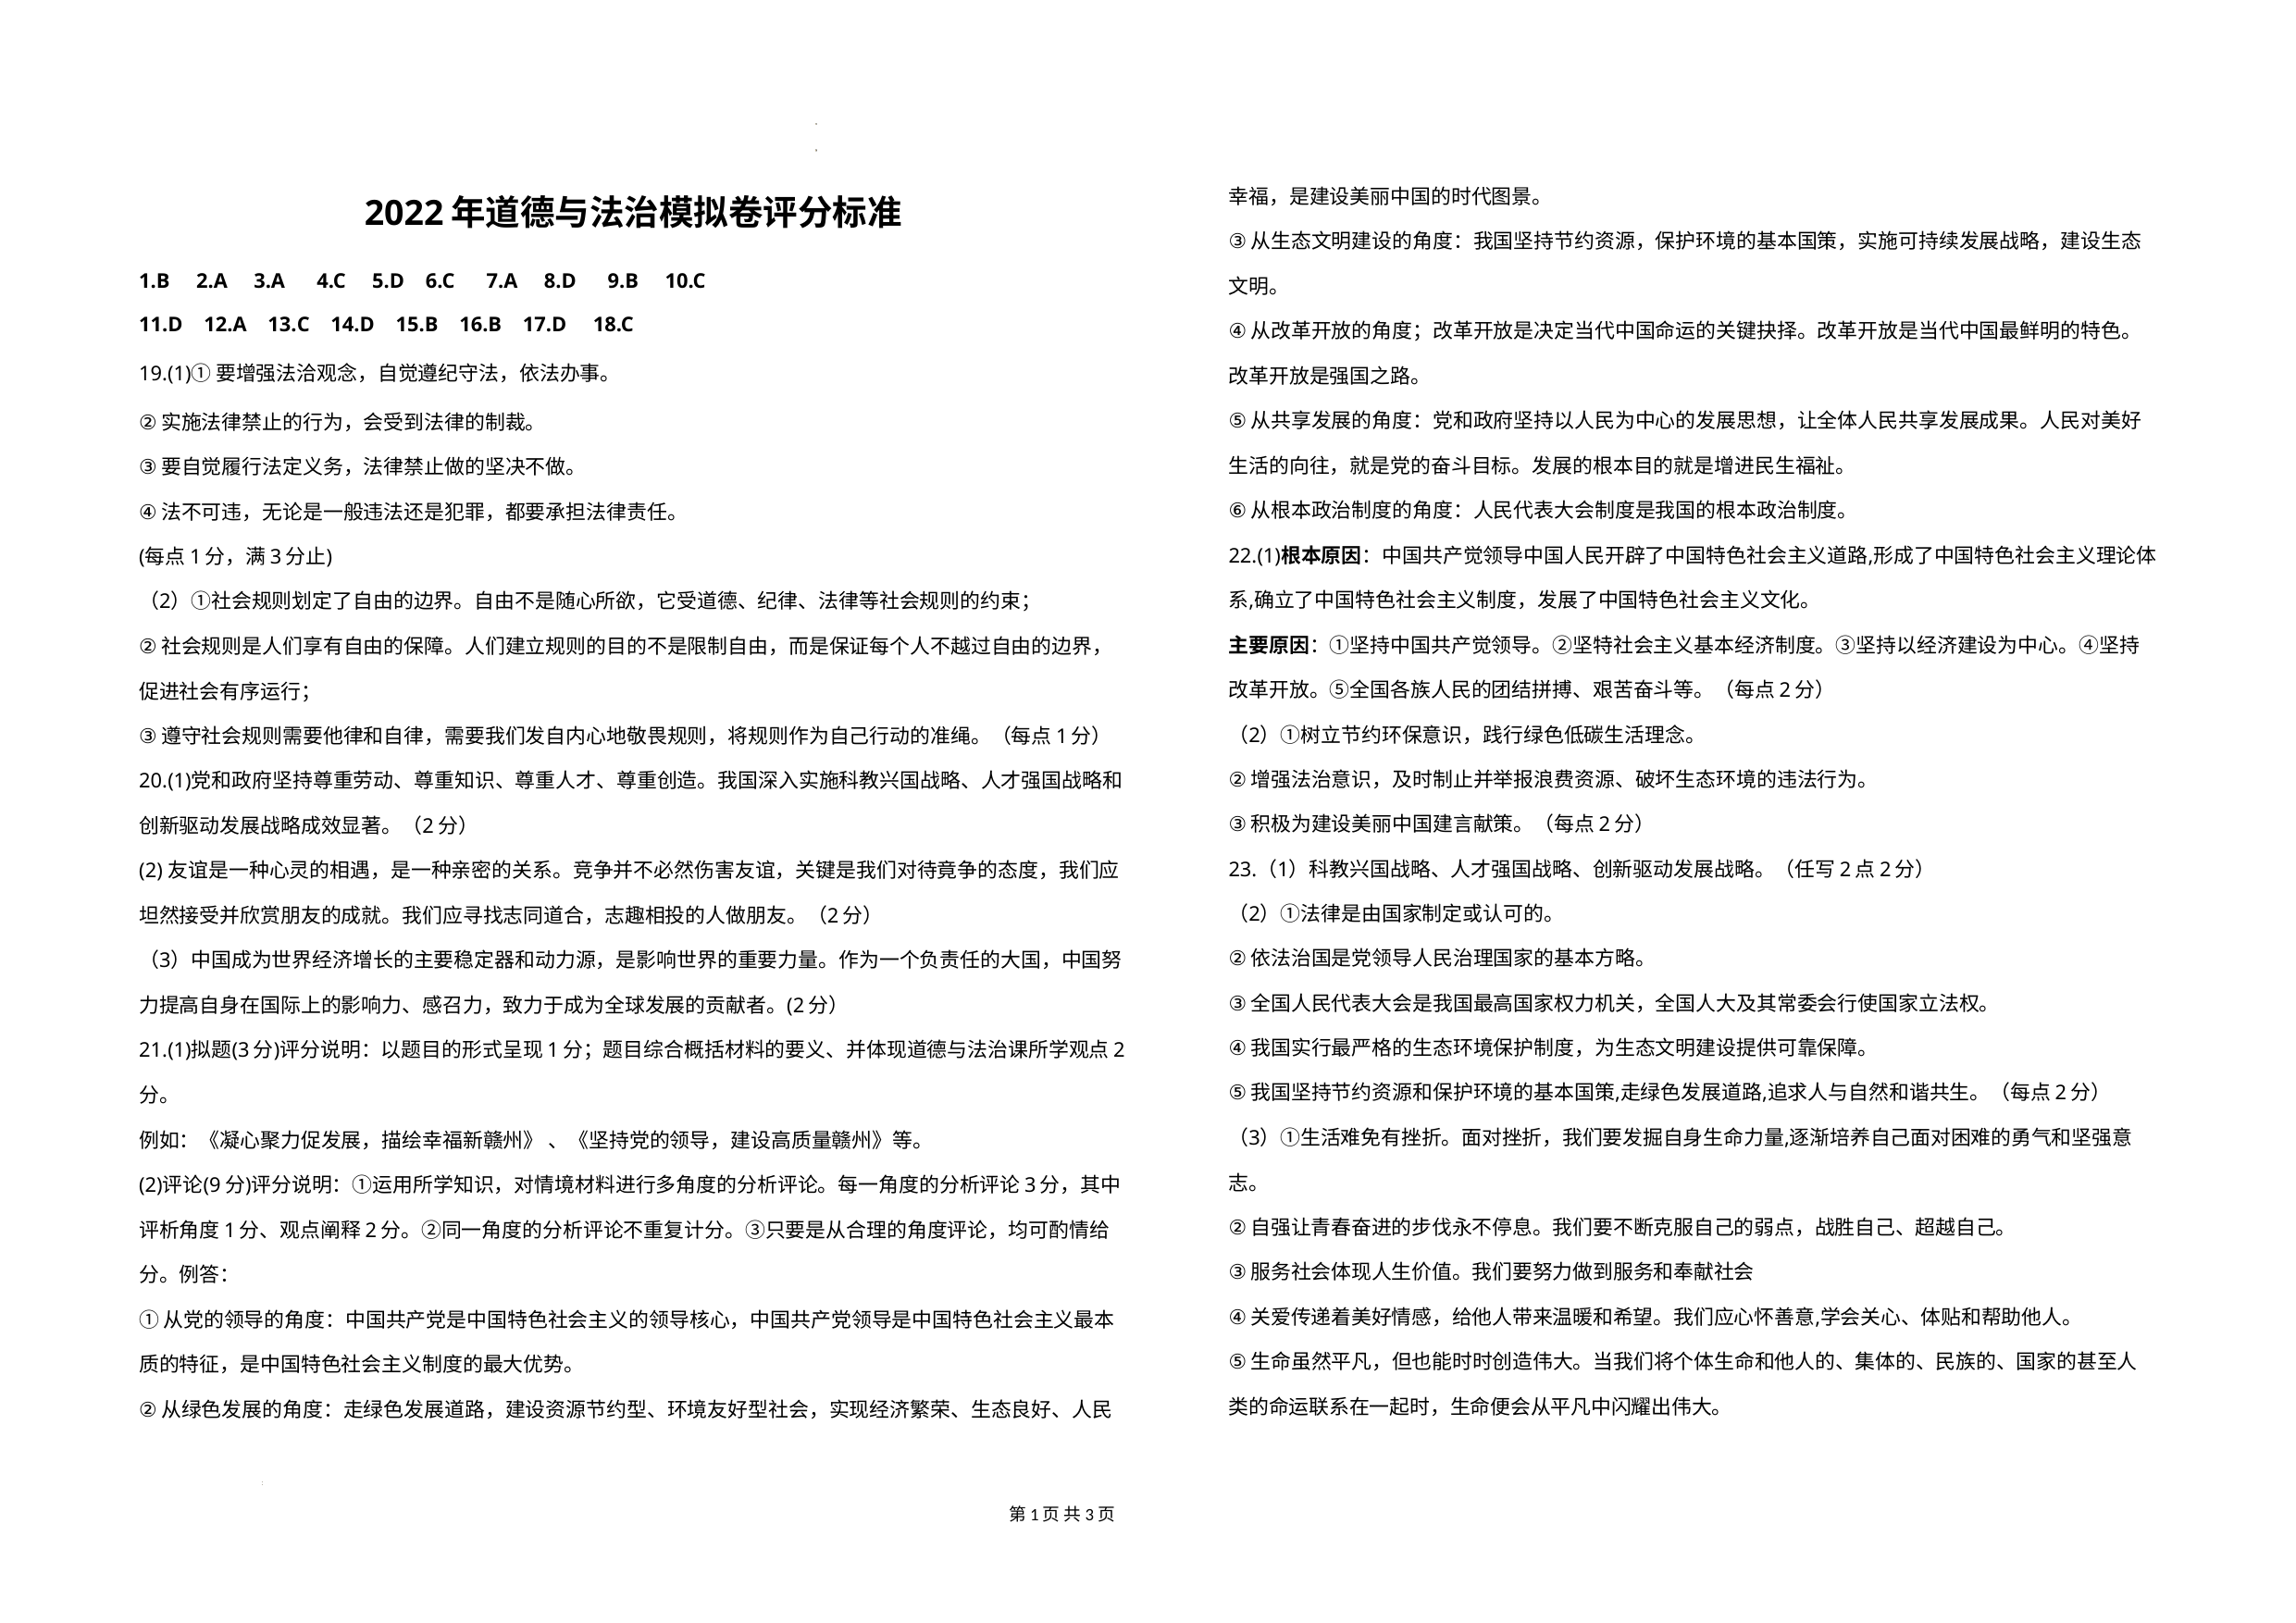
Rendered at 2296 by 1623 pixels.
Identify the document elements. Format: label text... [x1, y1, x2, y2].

list ④从改革开放的角度；改革开放是决定当代中国命运的关键抉择。改革开放是当代中国最鲜明的特色。改革开放是强国之路。 [1228, 315, 2156, 390]
list 20.(1)党和政府坚持尊重劳动、尊重知识、尊重人才、尊重创造。我国深入实施科教兴国战略、人才强国战略和创新驱动发展战略成效显著。（2分） [139, 764, 1127, 839]
text ③要自觉履行法定义务，法律禁止做的坚决不做。 [139, 451, 1127, 480]
list ④我国实行最严格的生态环境保护制度，为生态文明建设提供可靠保障。 [1228, 1032, 2143, 1061]
list ②依法治国是党领导人民治理国家的基本方略。 [1228, 942, 2143, 973]
list （2）①树立节约环保意识，践行绿色低碳生活理念。 [1228, 719, 2156, 749]
list ②社会规则是人们享有自由的保障。人们建立规则的目的不是限制自由，而是保证每个人不越过自由的边界，促进社会有序运行； [139, 629, 1127, 705]
list ⑤我国坚持节约资源和保护环境的基本国策,走绿色发展道路,追求人与自然和谐共生。（每点2分） [1228, 1076, 2156, 1107]
list ⑤从共享发展的角度：党和政府坚持以人民为中心的发展思想，让全体人民共享发展成果。人民对美好生活的向往，就是党的奋斗目标。发展的根本目的就是增进民生福祉。 [1228, 404, 2156, 479]
text (每点1分，满3分止) [139, 540, 1127, 570]
list ②实施法律禁止的行为，会受到法律的制裁。 [139, 406, 1107, 436]
list 19.(1)①要增强法洽观念，自觉遵纪守法，依法办事。 [139, 357, 1107, 387]
list （3）①生活难免有挫折。面对挫折，我们要发掘自身生命力量,逐渐培养自己面对困难的勇气和坚强意志。 [1228, 1121, 2143, 1196]
text ④法不可违，无论是一般违法还是犯罪，都要承担法律责任。 [139, 495, 1127, 526]
text (2)评论(9分)评分说明：①运用所学知识，对情境材料进行多角度的分析评论。每一角度的分析评论3分，其中评析角度1分、观点阐释2分。②同一角度的分析评论不重复计分。③只要是从合理的角度评论，均可酌情给分。例答： [139, 1168, 1127, 1288]
list ③积极为建设美丽中国建言献策。（每点2分） [1228, 808, 2156, 838]
text 例如：《凝心聚力促发展，描绘幸福新赣州》 、《坚持党的领导，建设高质量赣州》等。 [139, 1123, 1127, 1154]
text （3）中国成为世界经济增长的主要稳定器和动力源，是影响世界的重要力量。作为一个负责任的大国，中国努力提高自身在国际上的影响力、感召力，致力于成为全球发展的贡献者。(2分） [139, 944, 1127, 1019]
list （2）①社会规则划定了自由的边界。自由不是随心所欲，它受道德、纪律、法律等社会规则的约束； [139, 585, 1127, 614]
list ③服务社会体现人生价值。我们要努力做到服务和奉献社会 [1228, 1256, 2143, 1285]
list (2) 友谊是一种心灵的相遇，是一种亲密的关系。竞争并不必然伤害友谊，关键是我们对待竟争的态度，我们应坦然接受并欣赏朋友的成就。我们应寻找志同道合，志趣相投的人做朋友。（2分） [139, 854, 1127, 929]
list ②增强法治意识，及时制止并举报浪费资源、破坏生态环境的违法行为。 [1228, 763, 2156, 793]
text 21.(1)拟题(3分)评分说明：以题目的形式呈现1分；题目综合概括材料的要义、并体现道德与法治课所学观点2分。 [139, 1034, 1127, 1109]
list ③遵守社会规则需要他律和自律，需要我们发自内心地敬畏规则，将规则作为自己行动的准绳。（每点1分） [139, 719, 1127, 750]
list ③从生态文明建设的角度：我国坚持节约资源，保护环境的基本国策，实施可持续发展战略，建设生态文明。 [1228, 225, 2156, 300]
list 11.D 12.A 13.C 14.D 15.B 16.B 17.D 18.C [139, 309, 1127, 340]
list ④关爱传递着美好情感，给他人带来温暖和希望。我们应心怀善意,学会关心、体贴和帮助他人。 [1228, 1300, 2143, 1331]
text ⑥从根本政治制度的角度：人民代表大会制度是我国的根本政治制度。 [1228, 494, 2156, 525]
list ②从绿色发展的角度：走绿色发展道路，建设资源节约型、环境友好型社会，实现经济繁荣、生态良好、人民幸福，是建设美丽中国的时代图景。 [1228, 180, 2156, 210]
list 主要原因：①坚持中国共产觉领导。②坚特社会主义基本经济制度。③坚持以经济建设为中心。④坚持改革开放。⑤全国各族人民的团结拼搏、艰苦奋斗等。（每点2分） [1228, 628, 2156, 704]
text 2022年道德与法治模拟卷评分标准 [139, 180, 1127, 240]
list ③全国人民代表大会是我国最高国家权力机关，全国人大及其常委会行使国家立法权。 [1228, 987, 2143, 1017]
list 22.(1)根本原因：中国共产觉领导中国人民开辟了中国特色社会主义道路,形成了中国特色社会主义理论体系,确立了中国特色社会主义制度，发展了中国特色社会主义文化。 [1228, 539, 2156, 614]
text ①从党的领导的角度：中国共产党是中国特色社会主义的领导核心，中国共产党领导是中国特色社会主义最本质的特征，是中国特色社会主义制度的最大优势。 [139, 1303, 1127, 1378]
list ⑤生命虽然平凡，但也能时时创造伟大。当我们将个体生命和他人的、集体的、民族的、国家的甚至人类的命运联系在一起时，生命便会从平凡中闪耀出伟大。 [1228, 1345, 2143, 1420]
list 23.（1）科教兴国战略、人才强国战略、创新驱动发展战略。（任写2点2分） [1228, 853, 2143, 883]
list ②自强让青春奋进的步伐永不停息。我们要不断克服自己的弱点，战胜自己、超越自己。 [1228, 1211, 2143, 1241]
list （2）①法律是由国家制定或认可的。 [1228, 898, 2143, 927]
list ②从绿色发展的角度：走绿色发展道路，建设资源节约型、环境友好型社会，实现经济繁荣、生态良好、人民幸福，是建设美丽中国的时代图景。 [139, 1393, 1127, 1423]
list 1.B 2.A 3.A 4.C 5.D 6.C 7.A 8.D 9.B 10.C [139, 266, 1127, 295]
